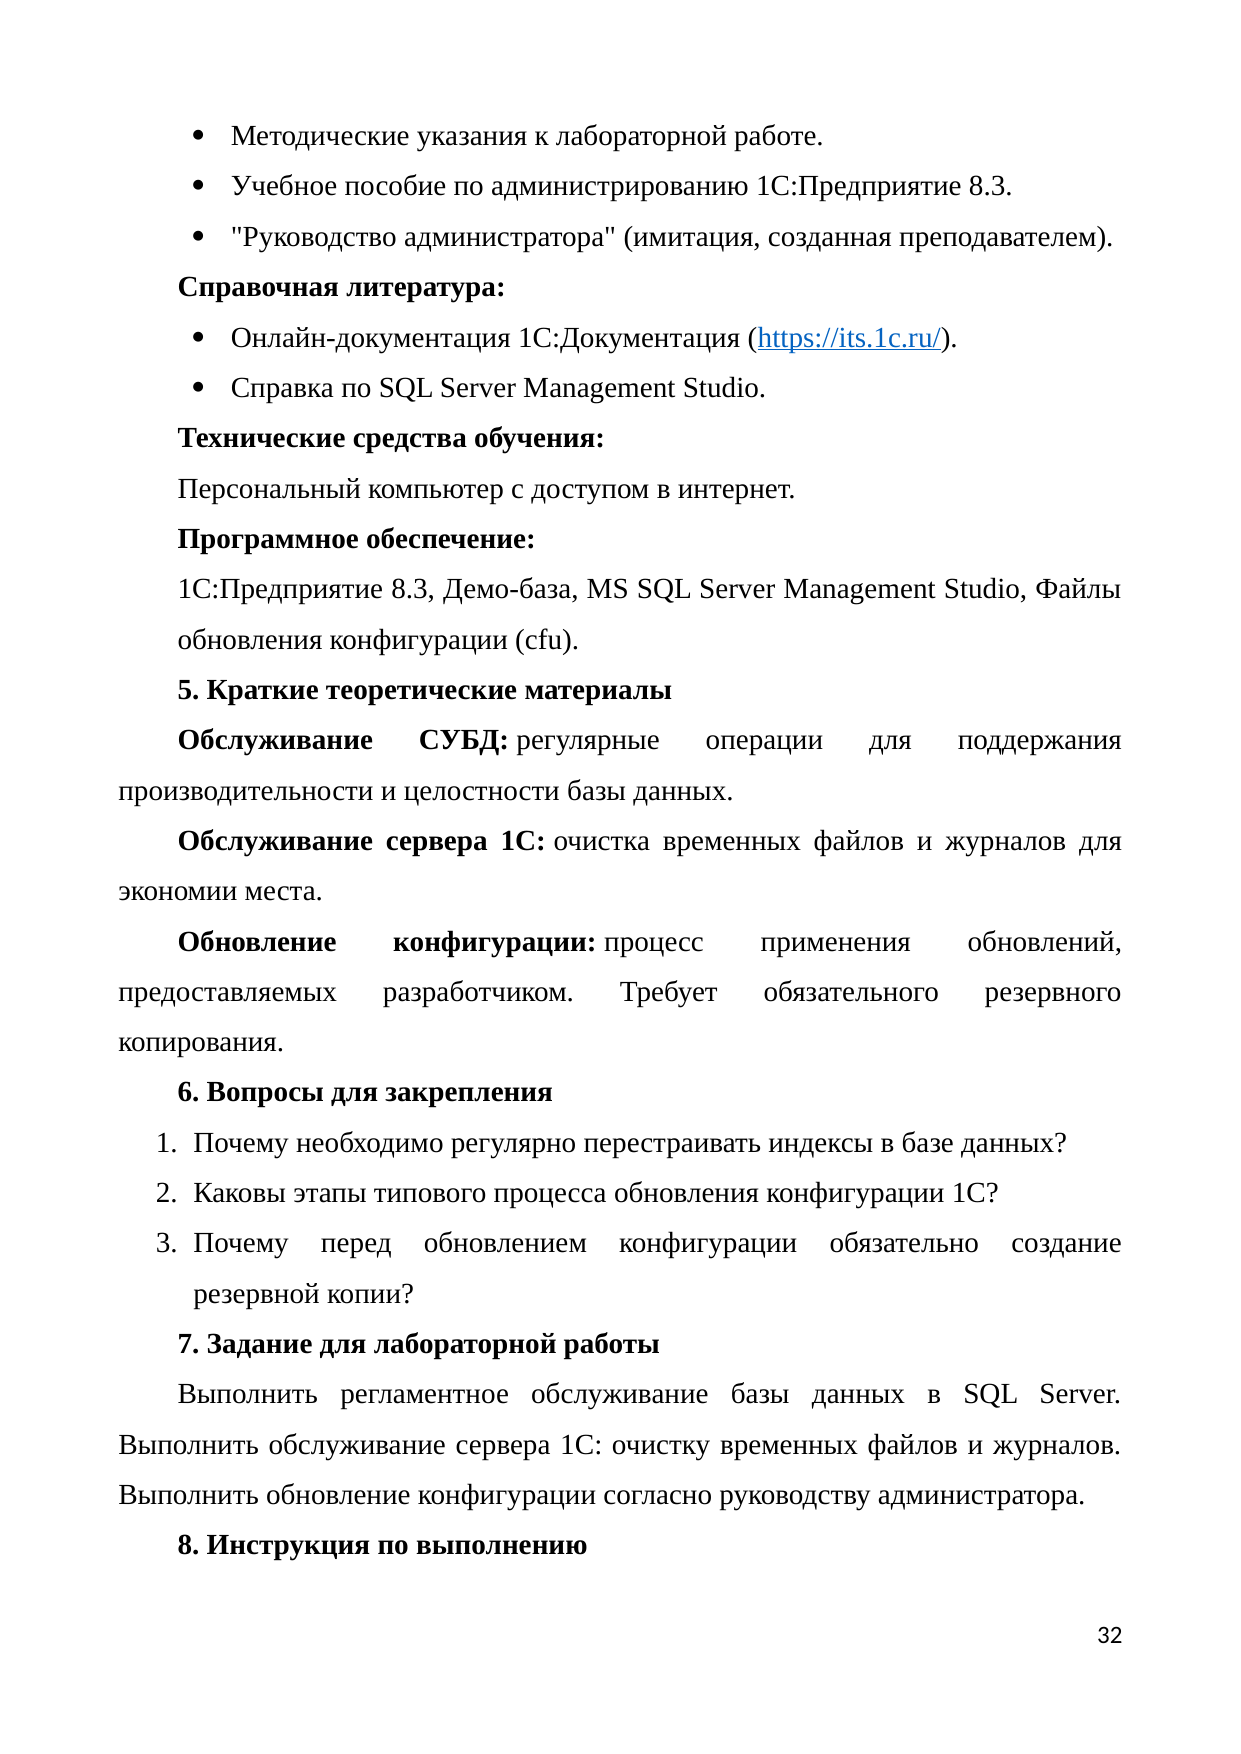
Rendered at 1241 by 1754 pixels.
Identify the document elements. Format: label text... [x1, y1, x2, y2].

text Обслуживание СУБД: регулярные операции для поддержания производительности и целостности базы данных. [118, 722, 1122, 806]
text Обновление конфигурации: процесс применения обновлений, предоставляемых разработчиком. Требует обязательного резервного копирования. [118, 924, 1122, 1058]
list Онлайн-документация 1С:Документация (https://its.1c.ru/). [193, 320, 1122, 353]
text Технические средства обучения: [118, 421, 1122, 454]
list Методические указания к лабораторной работе. [193, 118, 1122, 152]
list Почему перед обновлением конфигурации обязательно создание резервной копии? [156, 1226, 1122, 1309]
text Обслуживание сервера 1С: очистка временных файлов и журналов для экономии места. [118, 823, 1122, 907]
list Почему необходимо регулярно перестраивать индексы в базе данных? [156, 1125, 1122, 1158]
list "Руководство администратора" (имитация, созданная преподавателем). [193, 219, 1122, 253]
text 6. Вопросы для закрепления [118, 1074, 1122, 1108]
text 7. Задание для лабораторной работы [118, 1326, 1122, 1360]
text Персональный компьютер с доступом в интернет. [118, 471, 1122, 504]
text Программное обеспечение: [118, 521, 1122, 555]
text 5. Краткие теоретические материалы [118, 672, 1122, 706]
text Выполнить регламентное обслуживание базы данных в SQL Server. Выполнить обслуживание сервера 1С: очистку временных файлов и журналов. Выполнить обновление конфигурации согласно руководству администратора. [118, 1376, 1122, 1511]
list Справка по SQL Server Management Studio. [193, 370, 1122, 404]
list Учебное пособие по администрированию 1С:Предприятие 8.3. [193, 168, 1122, 202]
list Каковы этапы типового процесса обновления конфигурации 1С? [156, 1175, 1122, 1209]
text 8. Инструкция по выполнению [118, 1527, 1122, 1561]
text 1С:Предприятие 8.3, Демо-база, MS SQL Server Management Studio, Файлы обновления конфигурации (cfu). [177, 571, 1122, 655]
text Справочная литература: [118, 269, 1122, 303]
